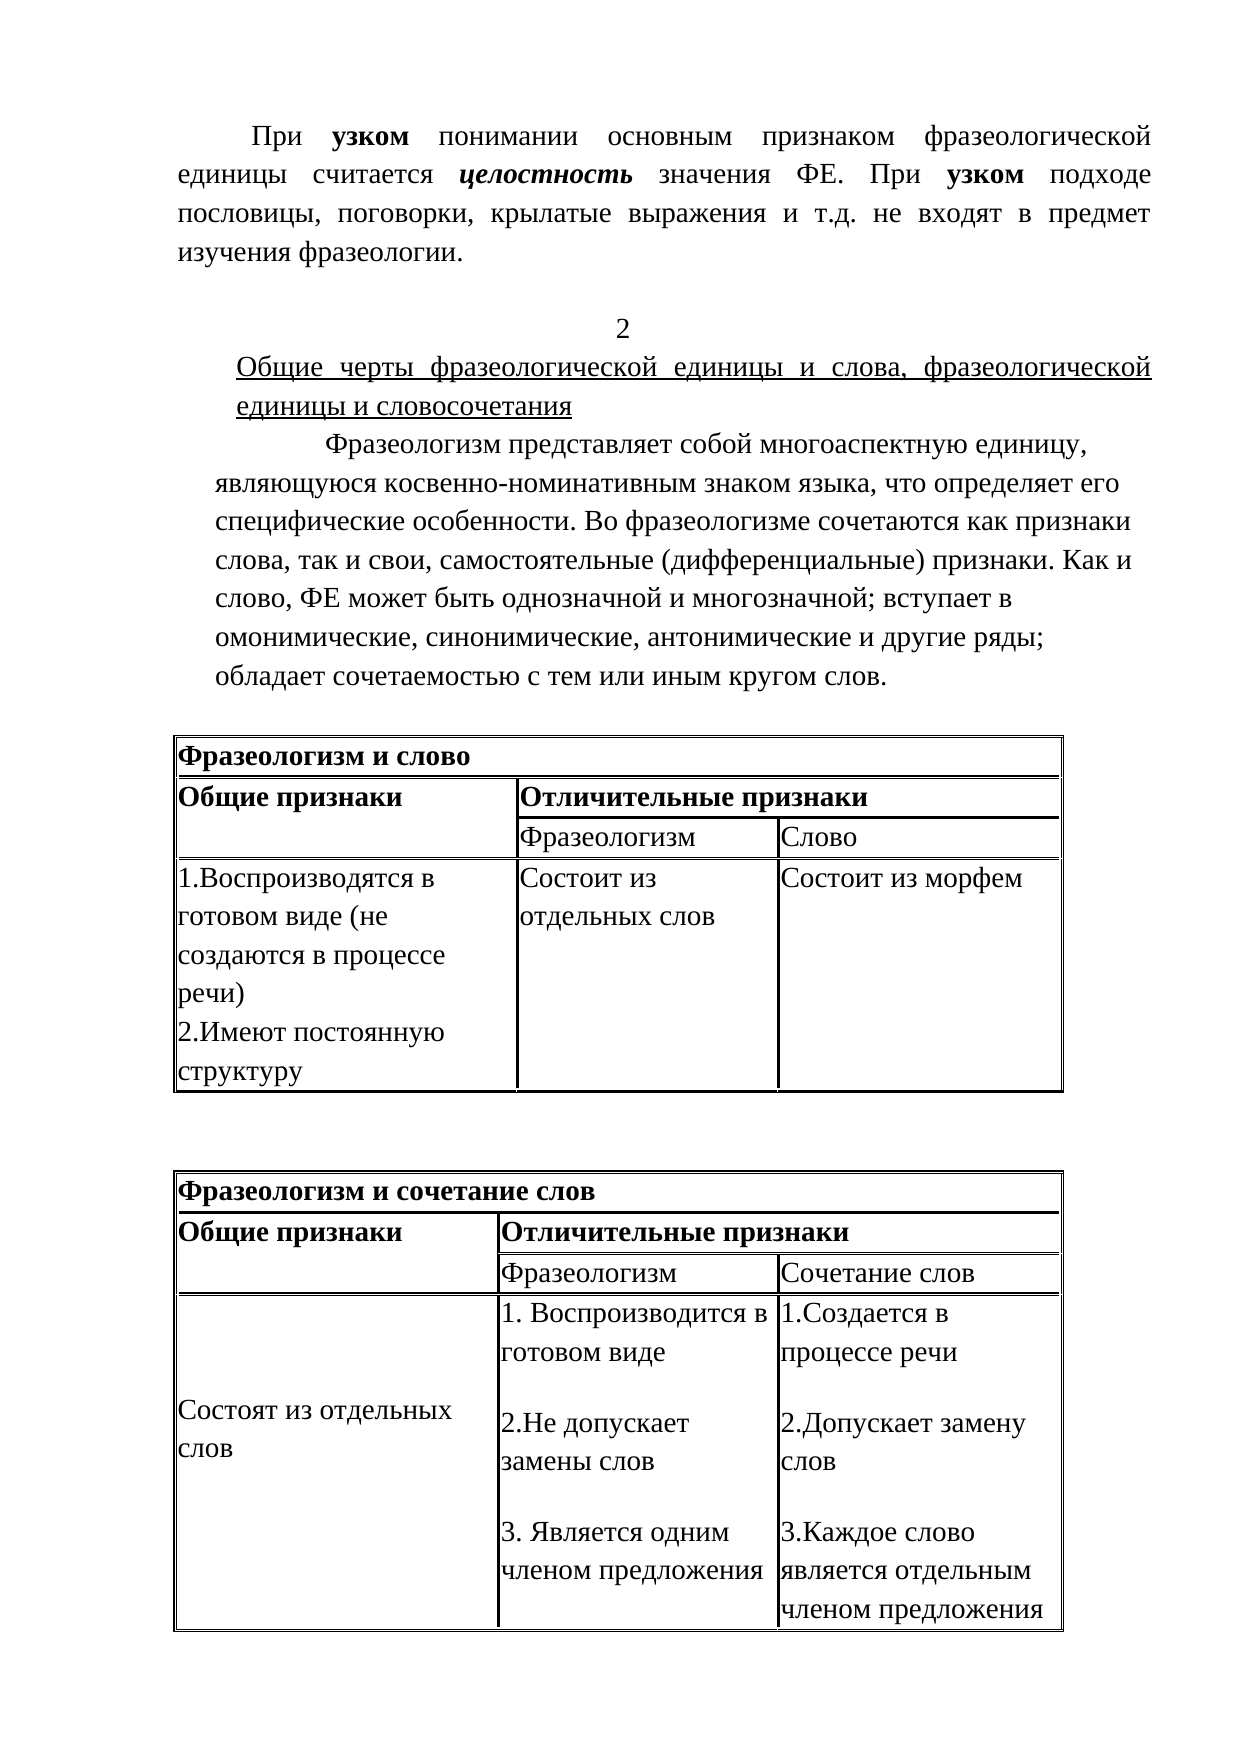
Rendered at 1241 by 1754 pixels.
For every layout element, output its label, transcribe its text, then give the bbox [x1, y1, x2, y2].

table_cell Отличительные признаки [500, 1211, 1061, 1252]
table_cell 1. Воспроизводится в готовом виде 2.Не допускает замены слов 3. Является одним членом предложения [498, 1296, 778, 1628]
table_cell Слово [780, 816, 1061, 857]
table_header Фразеологизм и сочетание слов [177, 1174, 1061, 1211]
text Общие черты фразеологической единицы и слова, фразеологической единицы и словосочетания [236, 349, 1152, 378]
table_cell Фразеологизм [500, 1255, 777, 1292]
table_cell Состоит из отдельных слов [517, 860, 778, 1090]
text 2 [215, 311, 1152, 344]
text При узком понимании основным признаком фразеологической единицы считается целостность значения ФЕ. При узком подходе пословицы, поговорки, крылатые выражения и т.д. не входят в предмет изучения фразеологии. [177, 118, 1152, 267]
table_cell 1.Воспроизводятся в готовом виде (не создаются в процессе речи) 2.Имеют постоянную структуру [175, 857, 517, 1090]
text Фразеологизм представляет собой многоаспектную единицу, являющуюся косвенно-номинативным знаком языка, что определяет его специфические особенности. Во фразеологизме сочетаются как признаки слова, так и свои, самостоятельные (дифференциальные) признаки. Как и слово, ФЕ может быть однозначной и многозначной; вступает в омонимические, синонимические, антонимические и другие ряды; обладает сочетаемостью с тем или иным кругом слов. [215, 426, 1152, 691]
table_cell Состоит из морфем [778, 857, 1062, 1090]
table_cell Состоят из отдельных слов [177, 1292, 498, 1628]
table_cell Общие признаки [177, 775, 516, 857]
table_cell Отличительные признаки [519, 775, 1061, 816]
text Общие черты фразеологической единицы и слова, фразеологической единицы и словосочетания [236, 380, 1152, 421]
table_cell Фразеологизм [519, 819, 777, 857]
table_cell Сочетание слов [778, 1252, 1062, 1292]
table_header Фразеологизм и слово [177, 738, 1061, 775]
table_cell 1.Создается в процессе речи 2.Допускает замену слов 3.Каждое слово является отдельным членом предложения [778, 1292, 1061, 1628]
table_cell Общие признаки [177, 1211, 497, 1292]
